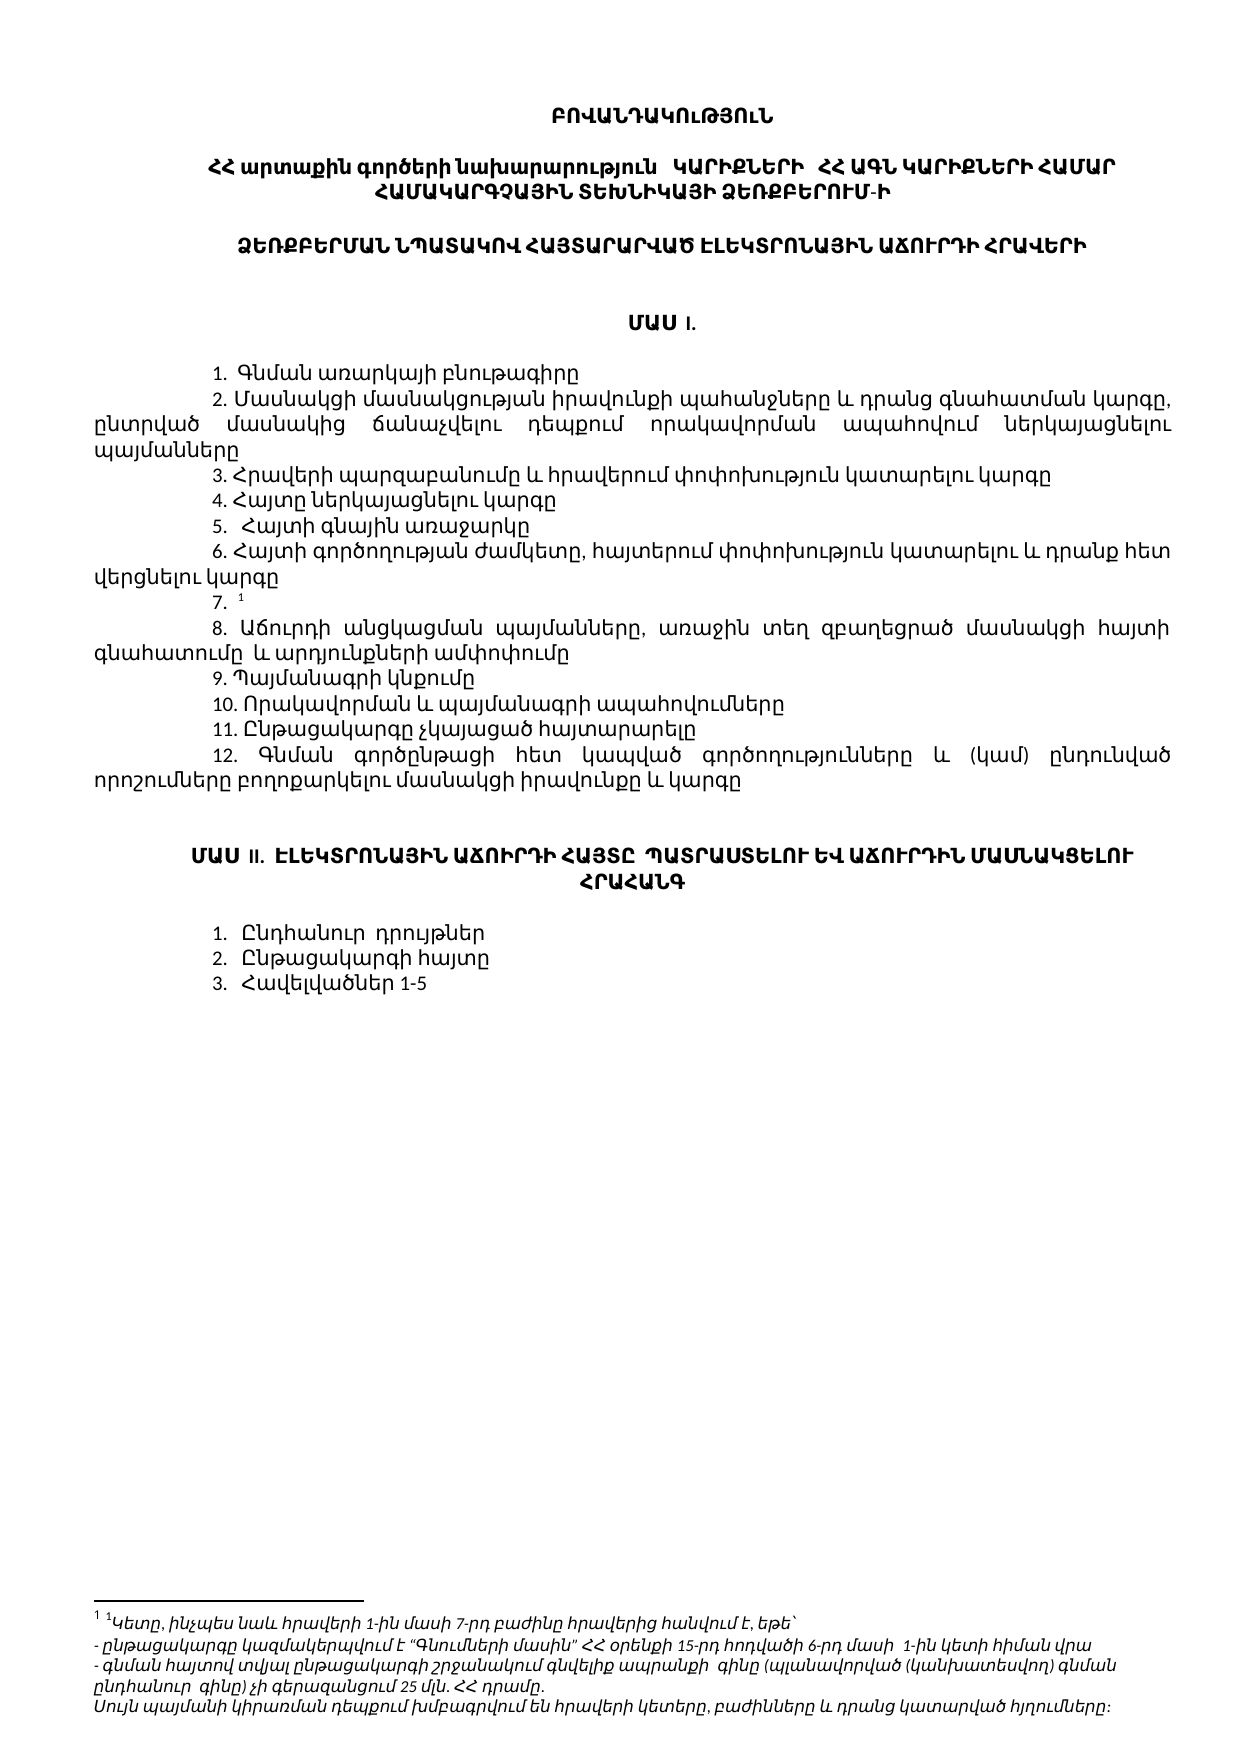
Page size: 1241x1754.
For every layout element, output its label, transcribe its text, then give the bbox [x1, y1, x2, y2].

text 9. Պայմանագրի կնքումը [94, 666, 1171, 691]
text 6. Հայտի գործողության ժամկետը, հայտերում փոփոխություն կատարելու և դրանք հետ վերցնելու կարգը [94, 538, 1171, 589]
text 1. Գնման առարկայի բնութագիրը [94, 361, 1171, 386]
text 8. Աճուրդի անցկացման պայմանները, առաջին տեղ զբաղեցրած մասնակցի հայտի գնահատումը և արդյունքների ամփոփումը [94, 615, 1171, 666]
text 2. Ընթացակարգի հայտը [94, 945, 1171, 971]
text ԲՈՎԱՆԴԱԿՈւԹՅՈւՆ [94, 103, 1171, 128]
text 1. Ընդհանուր դրույթներ [94, 920, 1171, 945]
text 5. Հայտի գնային առաջարկը [94, 513, 1171, 538]
text ՀՀ արտաքին գործերի նախարարություն ԿԱՐԻՔՆԵՐԻ ՀՀ ԱԳՆ ԿԱՐԻՔՆԵՐԻ ՀԱՄԱՐ ՀԱՄԱԿԱՐԳՉԱՅԻՆ ՏԵԽՆԻԿԱՅԻ ՁԵՌՔԲԵՐՈՒՄ-Ի [94, 154, 1171, 205]
text ՁԵՌՔԲԵՐՄԱՆ ՆՊԱՏԱԿՈՎ ՀԱՅՏԱՐԱՐՎԱԾ ԷԼԵԿՏՐՈՆԱՅԻՆ ԱՃՈՒՐԴԻ ՀՐԱՎԵՐԻ [94, 233, 1171, 259]
text 10. Որակավորման և պայմանագրի ապահովումները [94, 691, 1171, 716]
text ՄԱՍ II. ԷԼԵԿՏՐՈՆԱՅԻՆ ԱՃՈԻՐԴԻ ՀԱՅՏԸ ՊԱՏՐԱՍՏԵԼՈՒ ԵՎ ԱՃՈՒՐԴԻՆ ՄԱՍՆԱԿՑԵԼՈՒ ՀՐԱՀԱՆԳ [94, 843, 1171, 894]
text 3. Հավելվածներ 1-5 [94, 971, 1171, 996]
text ՄԱՍ I. [94, 310, 1171, 335]
text 3. Հրավերի պարզաբանումը և հրավերում փոփոխություն կատարելու կարգը [94, 462, 1171, 488]
text 2. Մասնակցի մասնակցության իրավունքի պահանջները և դրանց գնահատման կարգը, ընտրված մասնակից ճանաչվելու դեպքում որակավորման ապահովում ներկայացնելու պայմանները [94, 386, 1171, 462]
text 11. Ընթացակարգը չկայացած հայտարարելը [94, 716, 1171, 742]
text 12. Գնման գործընթացի հետ կապված գործողությունները և (կամ) ընդունված որոշումները բողոքարկելու մասնակցի իրավունքը և կարգը [94, 742, 1171, 793]
text 7. 1 [94, 589, 1171, 615]
text 4. Հայտը ներկայացնելու կարգը [94, 488, 1171, 513]
